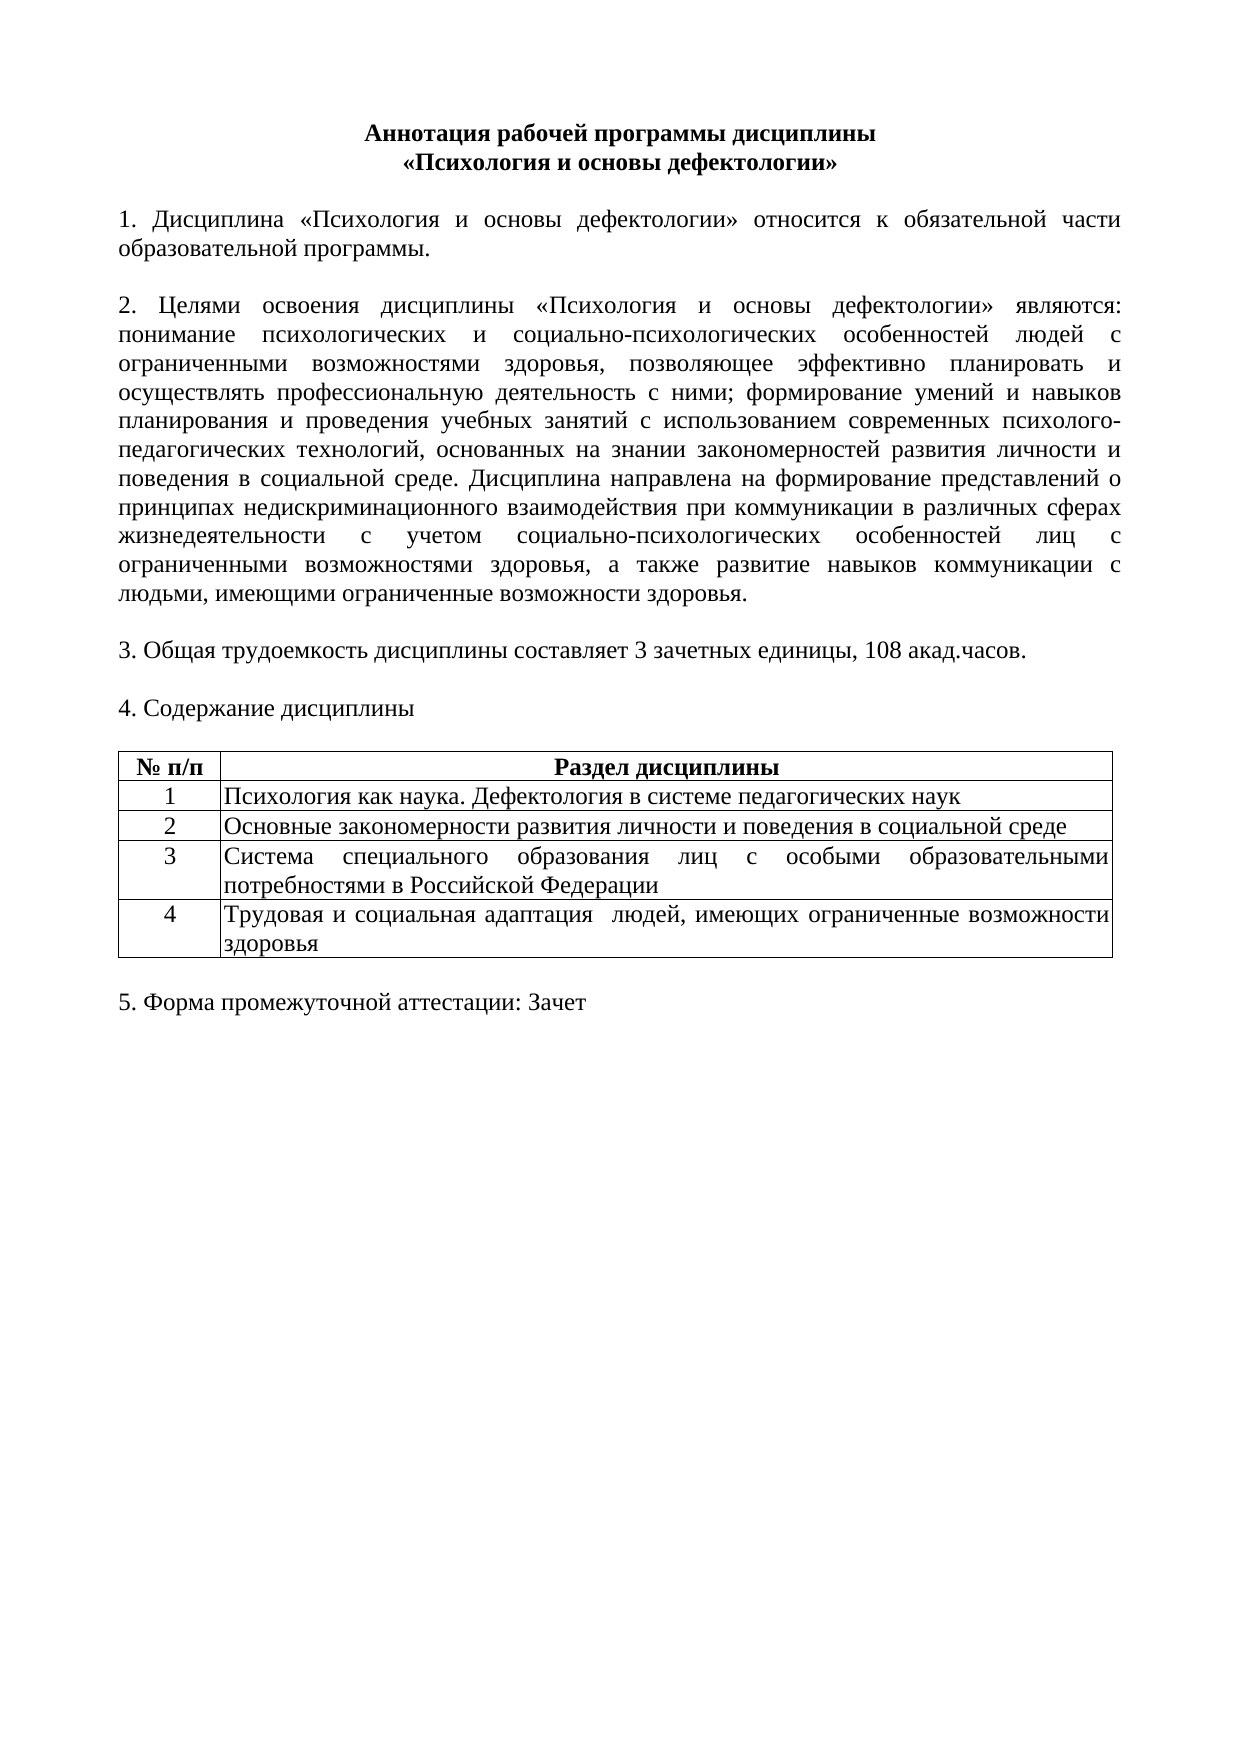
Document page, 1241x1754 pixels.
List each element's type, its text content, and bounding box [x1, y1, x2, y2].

text Аннотация рабочей программы дисциплины [118, 118, 1122, 147]
table_cell 2 [119, 811, 220, 840]
text 4. Содержание дисциплины [118, 693, 1122, 722]
table_header № п/п [119, 752, 220, 780]
text 2. Целями освоения дисциплины «Психология и основы дефектологии» являются: понимание психологических и социально-психологических особенностей людей с ограниченными возможностями здоровья, позволяющее эффективно планировать и осуществлять профессиональную деятельность с ними; формирование умений и навыков планирования и проведения учебных занятий с использованием современных психолого-педагогических технологий, основанных на знании закономерностей развития личности и поведения в социальной среде. Дисциплина направлена на формирование представлений о принципах недискриминационного взаимодействия при коммуникации в различных сферах жизнедеятельности с учетом социально-психологических особенностей лиц с ограниченными возможностями здоровья, а также развитие навыков коммуникации с людьми, имеющими ограниченные возможности здоровья. [118, 291, 1122, 607]
table_cell 3 [119, 841, 220, 898]
text 1. Дисциплина «Психология и основы дефектологии» относится к обязательной части образовательной программы. [118, 204, 1122, 262]
text «Психология и основы дефектологии» [118, 147, 1122, 176]
table_cell 4 [119, 900, 220, 957]
table_cell Психология как наука. Дефектология в системе педагогических наук [221, 781, 1112, 810]
table_cell Трудовая и социальная адаптация людей, имеющих ограниченные возможности здоровья [221, 900, 1112, 957]
text 5. Форма промежуточной аттестации: Зачет [118, 987, 1122, 1016]
text 3. Общая трудоемкость дисциплины составляет 3 зачетных единицы, 108 акад.часов. [118, 636, 1122, 664]
table_cell Основные закономерности развития личности и поведения в социальной среде [221, 811, 1112, 840]
table_cell 1 [119, 781, 220, 810]
table_header Раздел дисциплины [221, 752, 1112, 780]
table_cell Система специального образования лиц с особыми образовательными потребностями в Российской Федерации [221, 841, 1112, 898]
